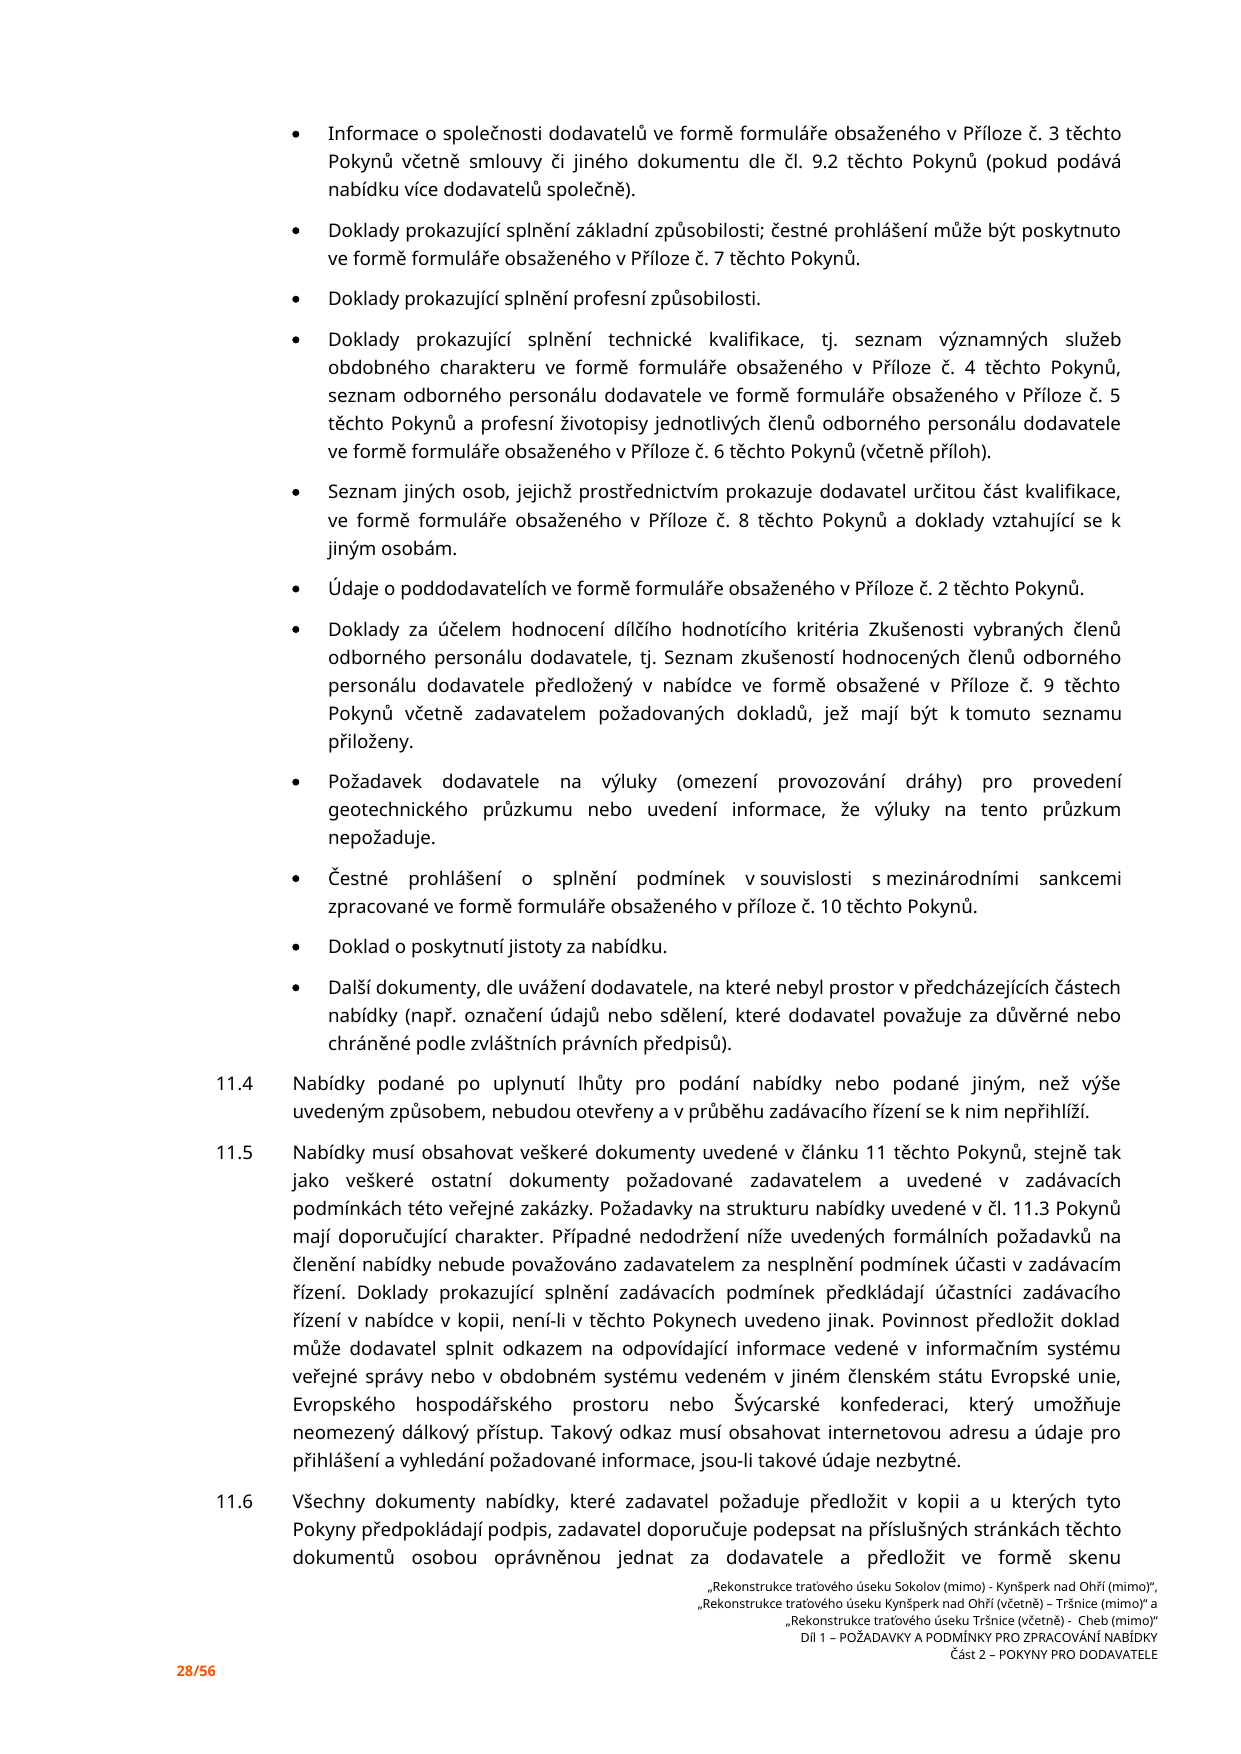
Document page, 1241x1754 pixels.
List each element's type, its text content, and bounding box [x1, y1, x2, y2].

text Seznam jiných osob, jejichž prostřednictvím prokazuje dodavatel určitou část kvalifikace, ve formě formuláře obsaženého v Příloze č. 8 těchto Pokynů a doklady vztahující se k jiným osobám. [292, 479, 1122, 560]
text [216, 1488, 1122, 1569]
text Nabídky musí obsahovat veškeré dokumenty uvedené v článku 11 těchto Pokynů, stejně tak jako veškeré ostatní dokumenty požadované zadavatelem a uvedené v zadávacích podmínkách této veřejné zakázky. Požadavky na strukturu nabídky uvedené v čl. 11.3 Pokynů mají doporučující charakter. Případné nedodržení níže uvedených formálních požadavků na členění nabídky nebude považováno zadavatelem za nesplnění podmínek účasti v zadávacím řízení. Doklady prokazující splnění zadávacích podmínek předkládají účastníci zadávacího řízení v nabídce v kopii, není-li v těchto Pokynech uvedeno jinak. Povinnost předložit doklad může dodavatel splnit odkazem na odpovídající informace vedené v informačním systému veřejné správy nebo v obdobném systému vedeném v jiném členském státu Evropské unie, Evropského hospodářského prostoru nebo Švýcarské konfederaci, který umožňuje neomezený dálkový přístup. Takový odkaz musí obsahovat internetovou adresu a údaje pro přihlášení a vyhledání požadované informace, jsou-li takové údaje nezbytné. [216, 1139, 1122, 1473]
text Nabídky podané po uplynutí lhůty pro podání nabídky nebo podané jiným, než výše uvedeným způsobem, nebudou otevřeny a v průběhu zadávacího řízení se k nim nepřihlíží. [216, 1071, 1122, 1124]
text Další dokumenty, dle uvážení dodavatele, na které nebyl prostor v předcházejících částech nabídky (např. označení údajů nebo sdělení, které dodavatel považuje za důvěrné nebo chráněné podle zvláštních právních předpisů). [292, 974, 1122, 1056]
text Doklady prokazující splnění profesní způsobilosti. [292, 286, 1122, 311]
text Doklady prokazující splnění technické kvalifikace, tj. seznam významných služeb obdobného charakteru ve formě formuláře obsaženého v Příloze č. 4 těchto Pokynů, seznam odborného personálu dodavatele ve formě formuláře obsaženého v Příloze č. 5 těchto Pokynů a profesní životopisy jednotlivých členů odborného personálu dodavatele ve formě formuláře obsaženého v Příloze č. 6 těchto Pokynů (včetně příloh). [292, 326, 1122, 464]
text Požadavek dodavatele na výluky (omezení provozování dráhy) pro provedení geotechnického průzkumu nebo uvedení informace, že výluky na tento průzkum nepožaduje. [292, 768, 1122, 850]
text Informace o společnosti dodavatelů ve formě formuláře obsaženého v Příloze č. 3 těchto Pokynů včetně smlouvy či jiného dokumentu dle čl. 9.2 těchto Pokynů (pokud podává nabídku více dodavatelů společně). [292, 121, 1122, 202]
text Doklady za účelem hodnocení dílčího hodnotícího kritéria Zkušenosti vybraných členů odborného personálu dodavatele, tj. Seznam zkušeností hodnocených členů odborného personálu dodavatele předložený v nabídce ve formě obsažené v Příloze č. 9 těchto Pokynů včetně zadavatelem požadovaných dokladů, jež mají být k tomuto seznamu přiloženy. [292, 616, 1122, 753]
text Údaje o poddodavatelích ve formě formuláře obsaženého v Příloze č. 2 těchto Pokynů. [292, 575, 1122, 601]
text Čestné prohlášení o splnění podmínek v souvislosti s mezinárodními sankcemi zpracované ve formě formuláře obsaženého v příloze č. 10 těchto Pokynů. [292, 865, 1122, 919]
text Doklad o poskytnutí jistoty za nabídku. [292, 934, 1122, 959]
text Doklady prokazující splnění základní způsobilosti; čestné prohlášení může být poskytnuto ve formě formuláře obsaženého v Příloze č. 7 těchto Pokynů. [292, 217, 1122, 271]
